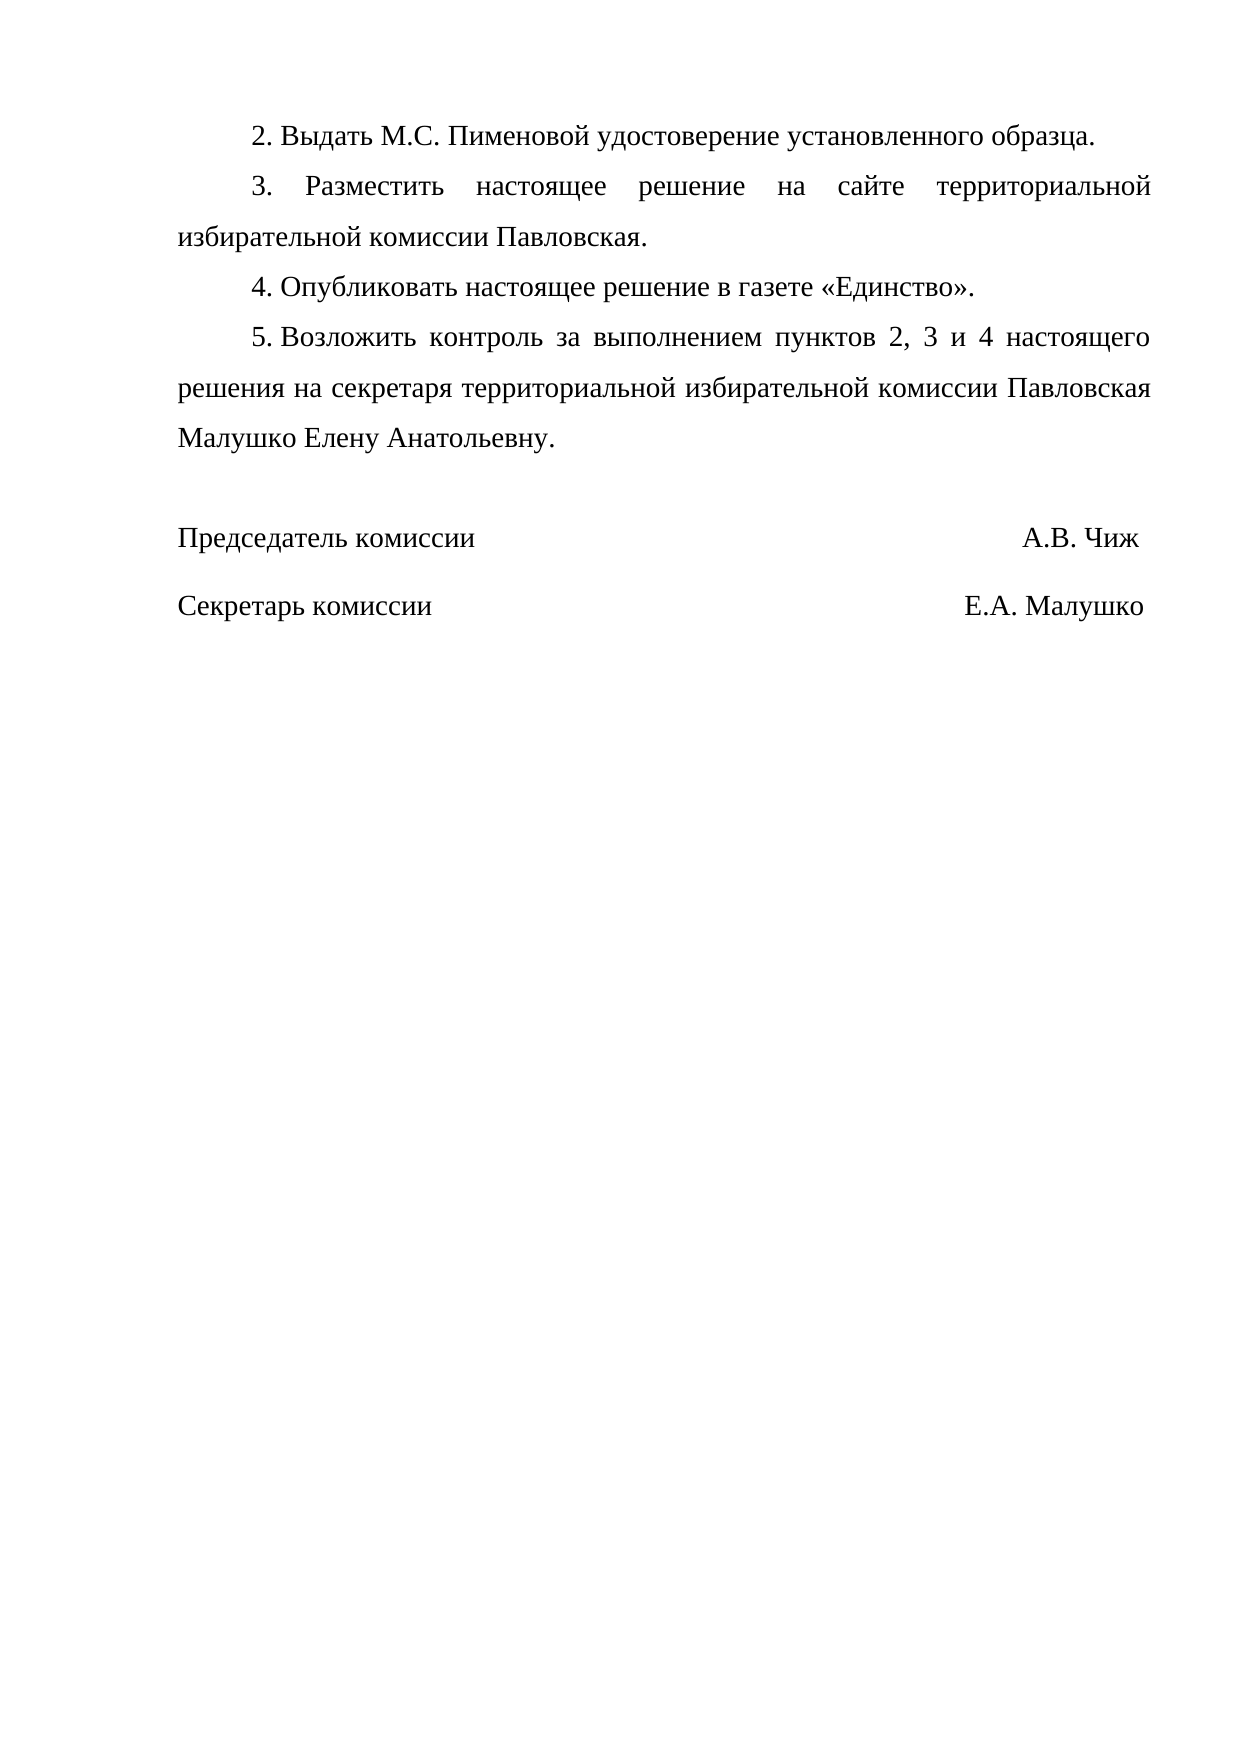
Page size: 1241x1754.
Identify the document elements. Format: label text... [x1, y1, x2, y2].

text 3. Разместить настоящее решение на сайте территориальной избирательной комиссии Павловская. [177, 168, 1152, 252]
text 2. Выдать М.С. Пименовой удостоверение установленного образца. [177, 118, 1152, 152]
text 4. Опубликовать настоящее решение в газете «Единство». [177, 269, 1152, 303]
text 5. Возложить контроль за выполнением пунктов 2, 3 и 4 настоящего решения на секретаря территориальной избирательной комиссии Павловская Малушко Елену Анатольевну. [177, 319, 1152, 453]
text Председатель комиссии А.В. Чиж [177, 521, 1152, 554]
text Секретарь комиссии Е.А. Малушко [177, 588, 1152, 621]
